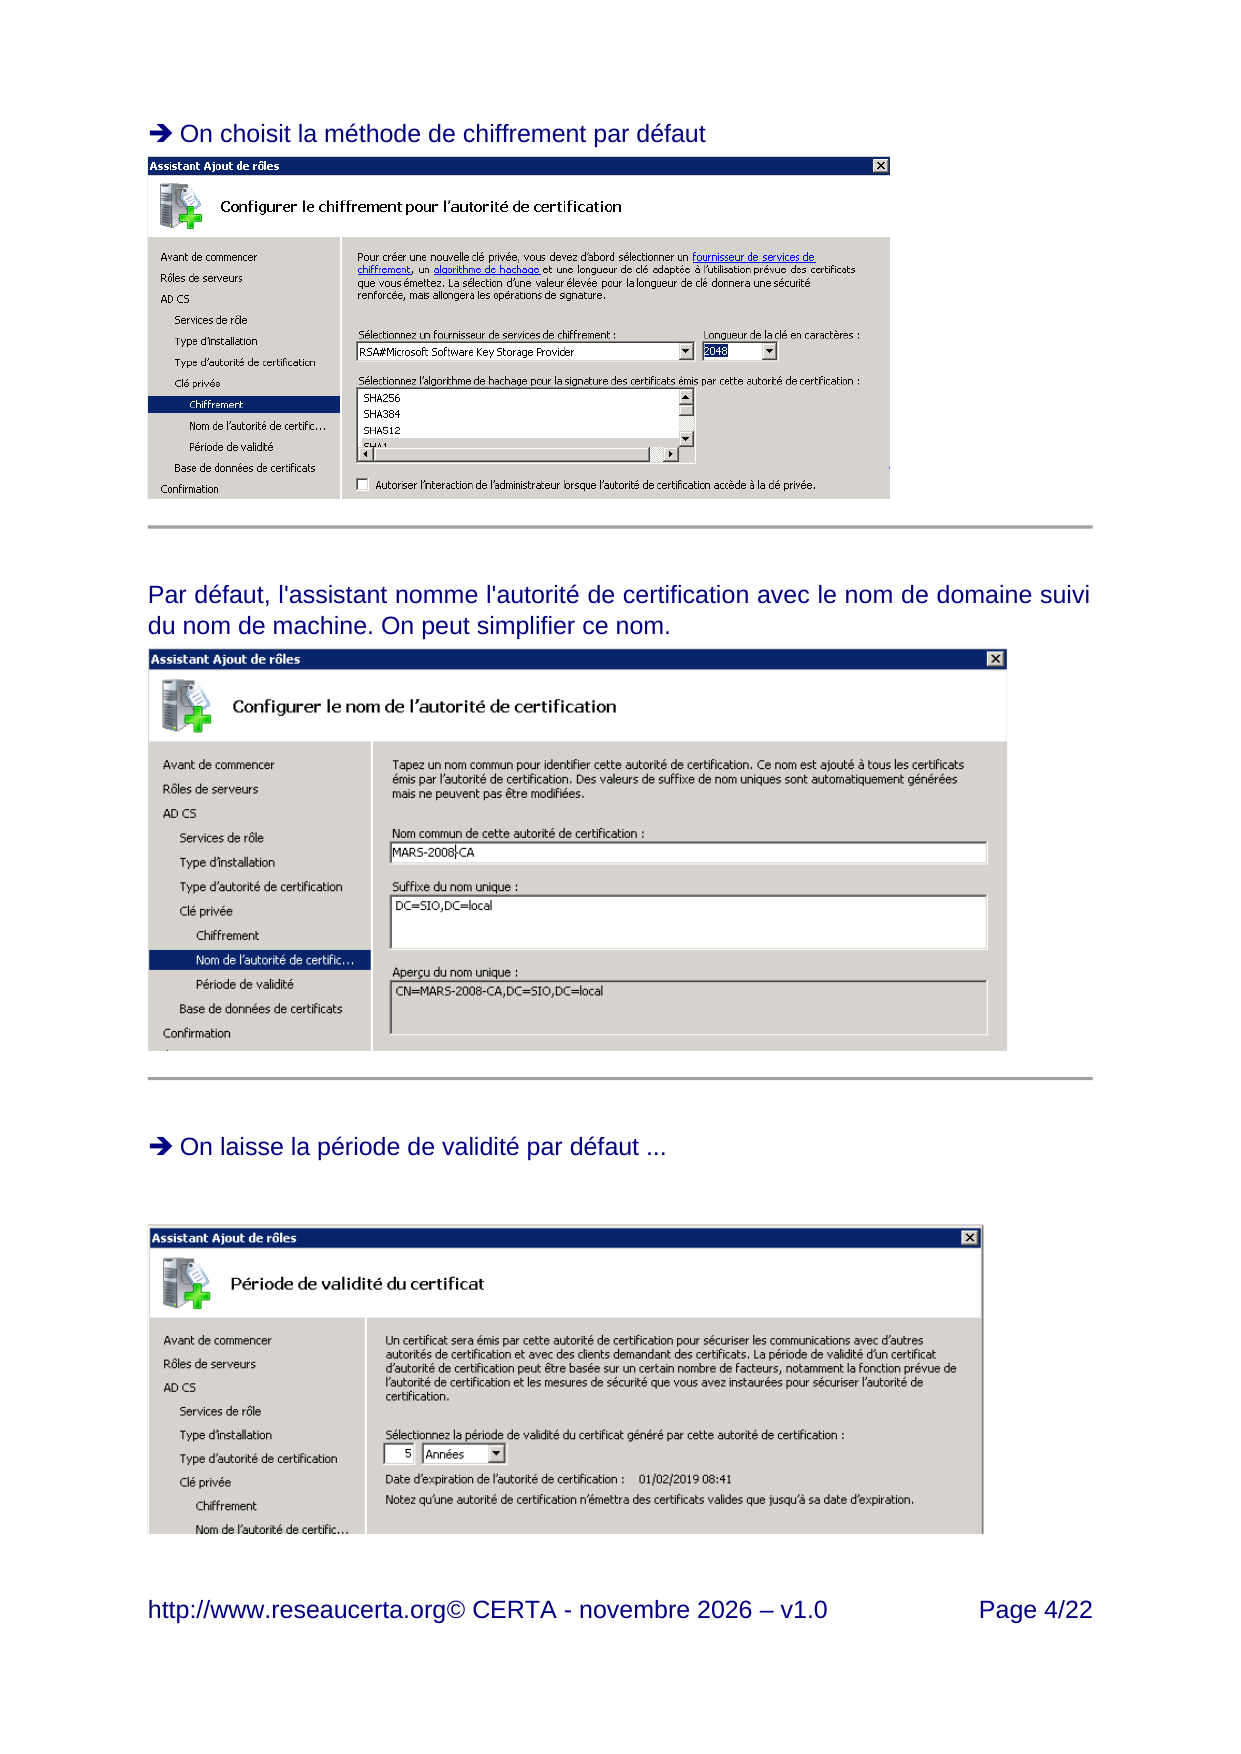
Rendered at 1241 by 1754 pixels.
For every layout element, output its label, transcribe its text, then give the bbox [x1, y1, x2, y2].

picture [147, 1223, 984, 1534]
picture [147, 155, 890, 499]
text On laisse la période de validité par défaut ... [148, 1132, 1092, 1161]
picture [147, 647, 1008, 1051]
text On choisit la méthode de chiffrement par défaut [148, 119, 1092, 148]
text Par défaut, l'assistant nomme l'autorité de certification avec le nom de domaine suivi du nom de machine. On peut simplifier ce nom. [148, 581, 1092, 639]
